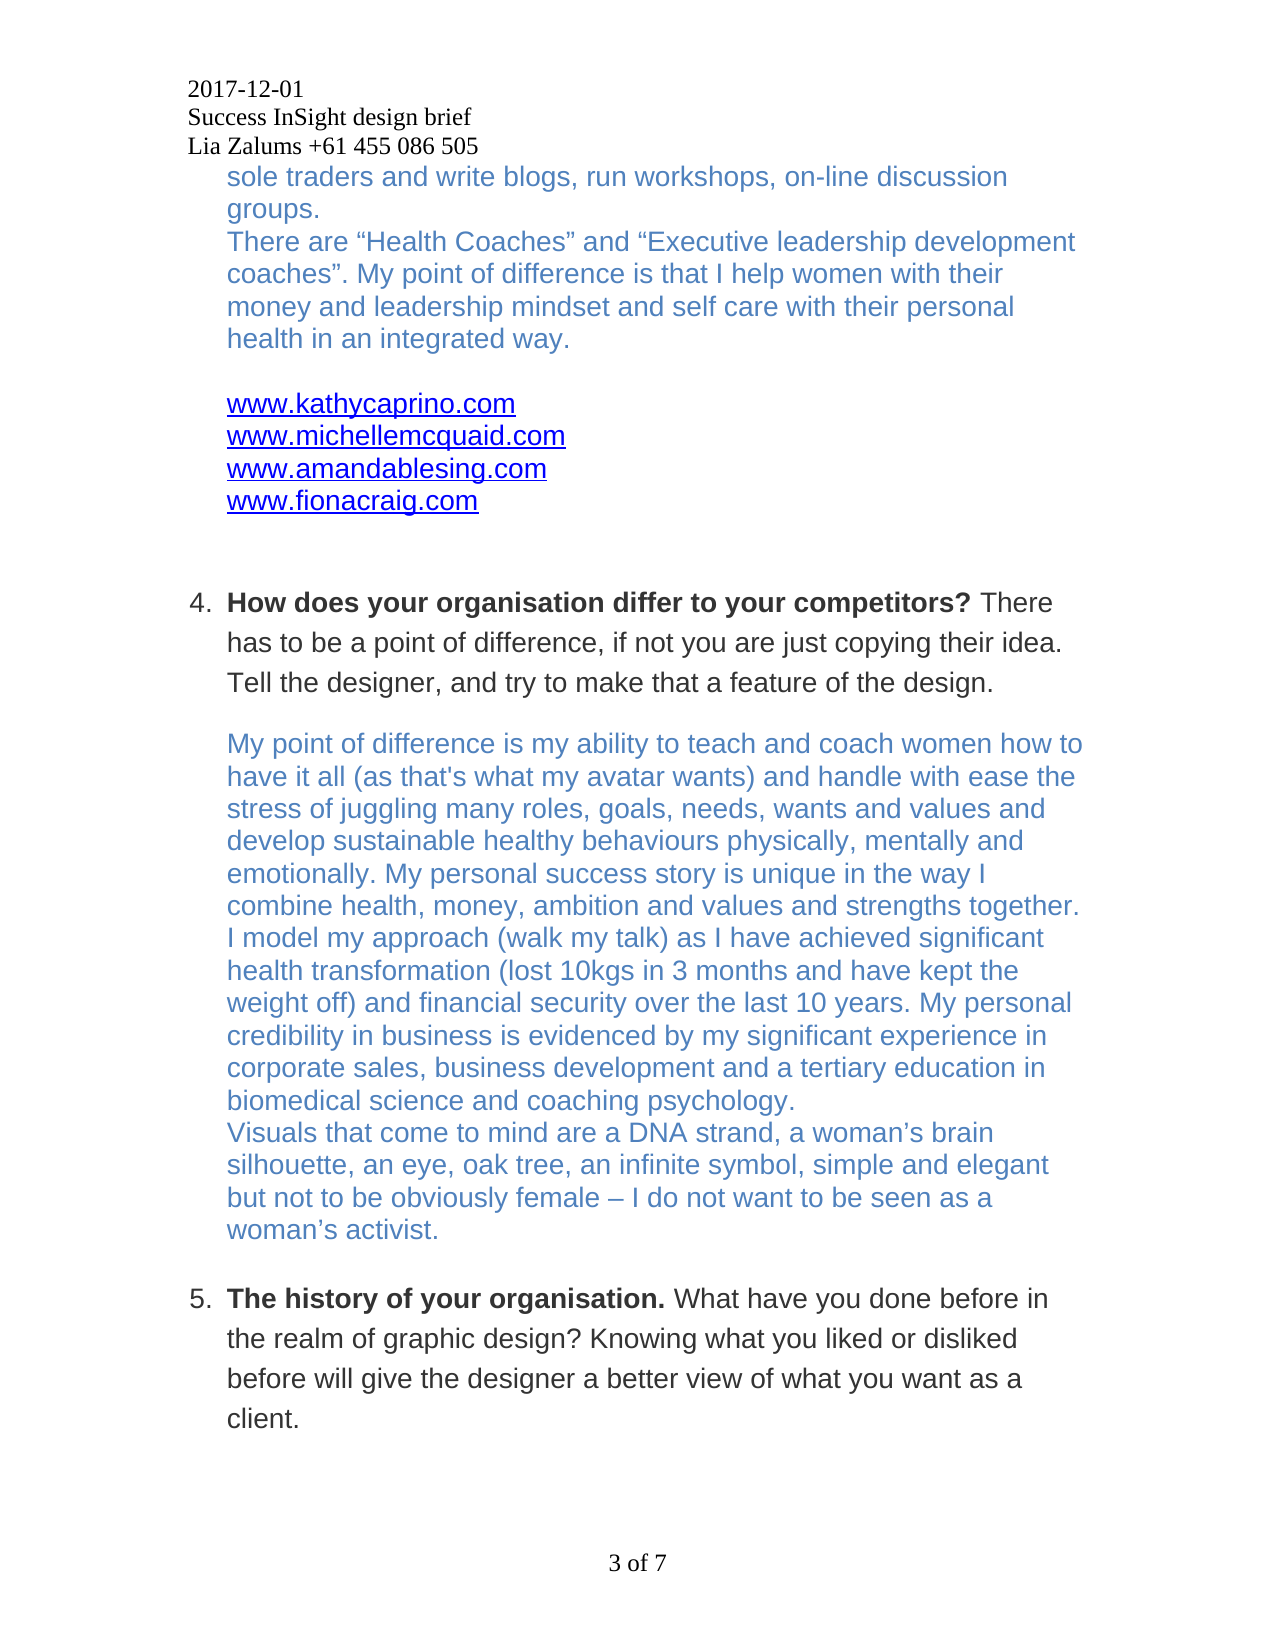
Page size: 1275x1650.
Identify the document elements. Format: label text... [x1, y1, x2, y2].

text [227, 160, 1087, 225]
text www.amandablesing.com [227, 452, 1087, 484]
list How does your organisation differ to your competitors? There has to be a point of difference, if not you are just copying their idea. Tell the designer, and try to make that a feature of the design. [189, 578, 1087, 698]
text www.michellemcquaid.com [227, 419, 1087, 452]
text www.fionacraig.com [227, 484, 1087, 516]
text My point of difference is my ability to teach and coach women how to have it all (as that's what my avatar wants) and handle with ease the stress of juggling many roles, goals, needs, wants and values and develop sustainable healthy behaviours physically, mentally and emotionally. My personal success story is unique in the way I combine health, money, ambition and values and strengths together. I model my approach (walk my talk) as I have achieved significant health transformation (lost 10kgs in 3 months and have kept the weight off) and financial security over the last 10 years. My personal credibility in business is evidenced by my significant experience in corporate sales, business development and a tertiary education in biomedical science and coaching psychology. [227, 727, 1087, 1116]
text www.kathycaprino.com [227, 387, 1087, 419]
list The history of your organisation. What have you done before in the realm of graphic design? Knowing what you liked or disliked before will give the designer a better view of what you want as a client. [189, 1274, 1087, 1434]
text Visuals that come to mind are a DNA strand, a woman’s brain silhouette, an eye, oak tree, an infinite symbol, simple and elegant but not to be obviously female – I do not want to be seen as a woman’s activist. [227, 1116, 1087, 1245]
text There are “Health Coaches” and “Executive leadership development coaches”. My point of difference is that I help women with their money and leadership mindset and self care with their personal health in an integrated way. [227, 225, 1087, 354]
